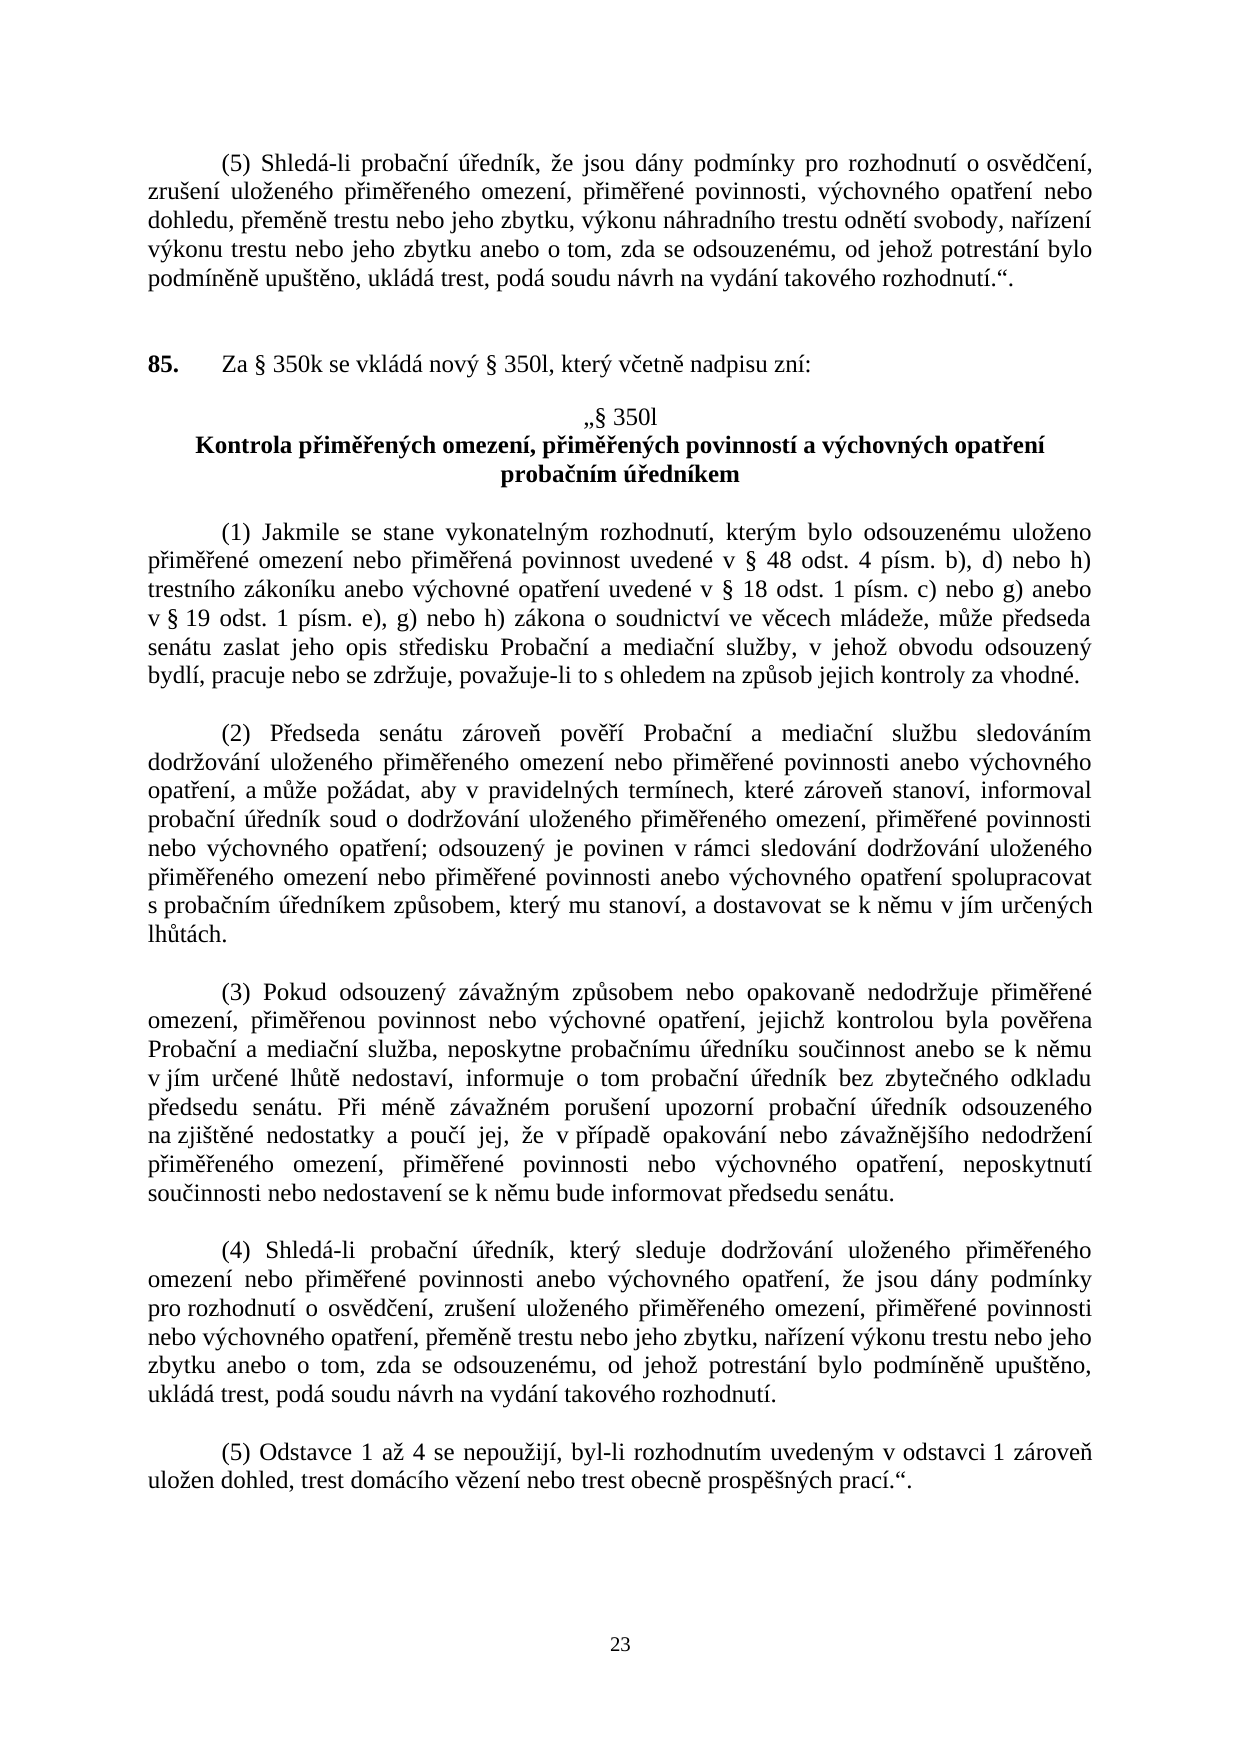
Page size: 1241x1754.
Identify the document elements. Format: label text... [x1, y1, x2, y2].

text „§ 350l [148, 402, 1093, 430]
text Kontrola přiměřených omezení, přiměřených povinností a výchovných opatření probačním úředníkem [148, 430, 1093, 488]
text (5) Odstavce 1 až 4 se nepoužijí, byl-li rozhodnutím uvedeným v odstavci 1 zároveň uložen dohled, trest domácího vězení nebo trest obecně prospěšných prací.“. [148, 1437, 1093, 1494]
text 85. Za § 350k se vkládá nový § 350l, který včetně nadpisu zní: [148, 349, 1093, 378]
text (1) Jakmile se stane vykonatelným rozhodnutí, kterým bylo odsouzenému uloženo přiměřené omezení nebo přiměřená povinnost uvedené v § 48 odst. 4 písm. b), d) nebo h) trestního zákoníku anebo výchovné opatření uvedené v § 18 odst. 1 písm. c) nebo g) anebo v § 19 odst. 1 písm. e), g) nebo h) zákona o soudnictví ve věcech mládeže, může předseda senátu zaslat jeho opis středisku Probační a mediační služby, v jehož obvodu odsouzený bydlí, pracuje nebo se zdržuje, považuje-li to s ohledem na způsob jejich kontroly za vhodné. [148, 517, 1093, 689]
text (3) Pokud odsouzený závažným způsobem nebo opakovaně nedodržuje přiměřené omezení, přiměřenou povinnost nebo výchovné opatření, jejichž kontrolou byla pověřena Probační a mediační služba, neposkytne probačnímu úředníku součinnost anebo se k němu v jím určené lhůtě nedostaví, informuje o tom probační úředník bez zbytečného odkladu předsedu senátu. Při méně závažném porušení upozorní probační úředník odsouzeného na zjištěné nedostatky a poučí jej, že v případě opakování nebo závažnějšího nedodržení přiměřeného omezení, přiměřené povinnosti nebo výchovného opatření, neposkytnutí součinnosti nebo nedostavení se k němu bude informovat předsedu senátu. [148, 977, 1093, 1207]
text (4) Shledá-li probační úředník, který sleduje dodržování uloženého přiměřeného omezení nebo přiměřené povinnosti anebo výchovného opatření, že jsou dány podmínky pro rozhodnutí o osvědčení, zrušení uloženého přiměřeného omezení, přiměřené povinnosti nebo výchovného opatření, přeměně trestu nebo jeho zbytku, nařízení výkonu trestu nebo jeho zbytku anebo o tom, zda se odsouzenému, od jehož potrestání bylo podmíněně upuštěno, ukládá trest, podá soudu návrh na vydání takového rozhodnutí. [148, 1235, 1093, 1408]
text (5) Shledá-li probační úředník, že jsou dány podmínky pro rozhodnutí o osvědčení, zrušení uloženého přiměřeného omezení, přiměřené povinnosti, výchovného opatření nebo dohledu, přeměně trestu nebo jeho zbytku, výkonu náhradního trestu odnětí svobody, nařízení výkonu trestu nebo jeho zbytku anebo o tom, zda se odsouzenému, od jehož potrestání bylo podmíněně upuštěno, ukládá trest, podá soudu návrh na vydání takového rozhodnutí.“. [148, 148, 1093, 291]
text (2) Předseda senátu zároveň pověří Probační a mediační službu sledováním dodržování uloženého přiměřeného omezení nebo přiměřené povinnosti anebo výchovného opatření, a může požádat, aby v pravidelných termínech, které zároveň stanoví, informoval probační úředník soud o dodržování uloženého přiměřeného omezení, přiměřené povinnosti nebo výchovného opatření; odsouzený je povinen v rámci sledování dodržování uloženého přiměřeného omezení nebo přiměřené povinnosti anebo výchovného opatření spolupracovat s probačním úředníkem způsobem, který mu stanoví, a dostavovat se k němu v jím určených lhůtách. [148, 718, 1093, 948]
